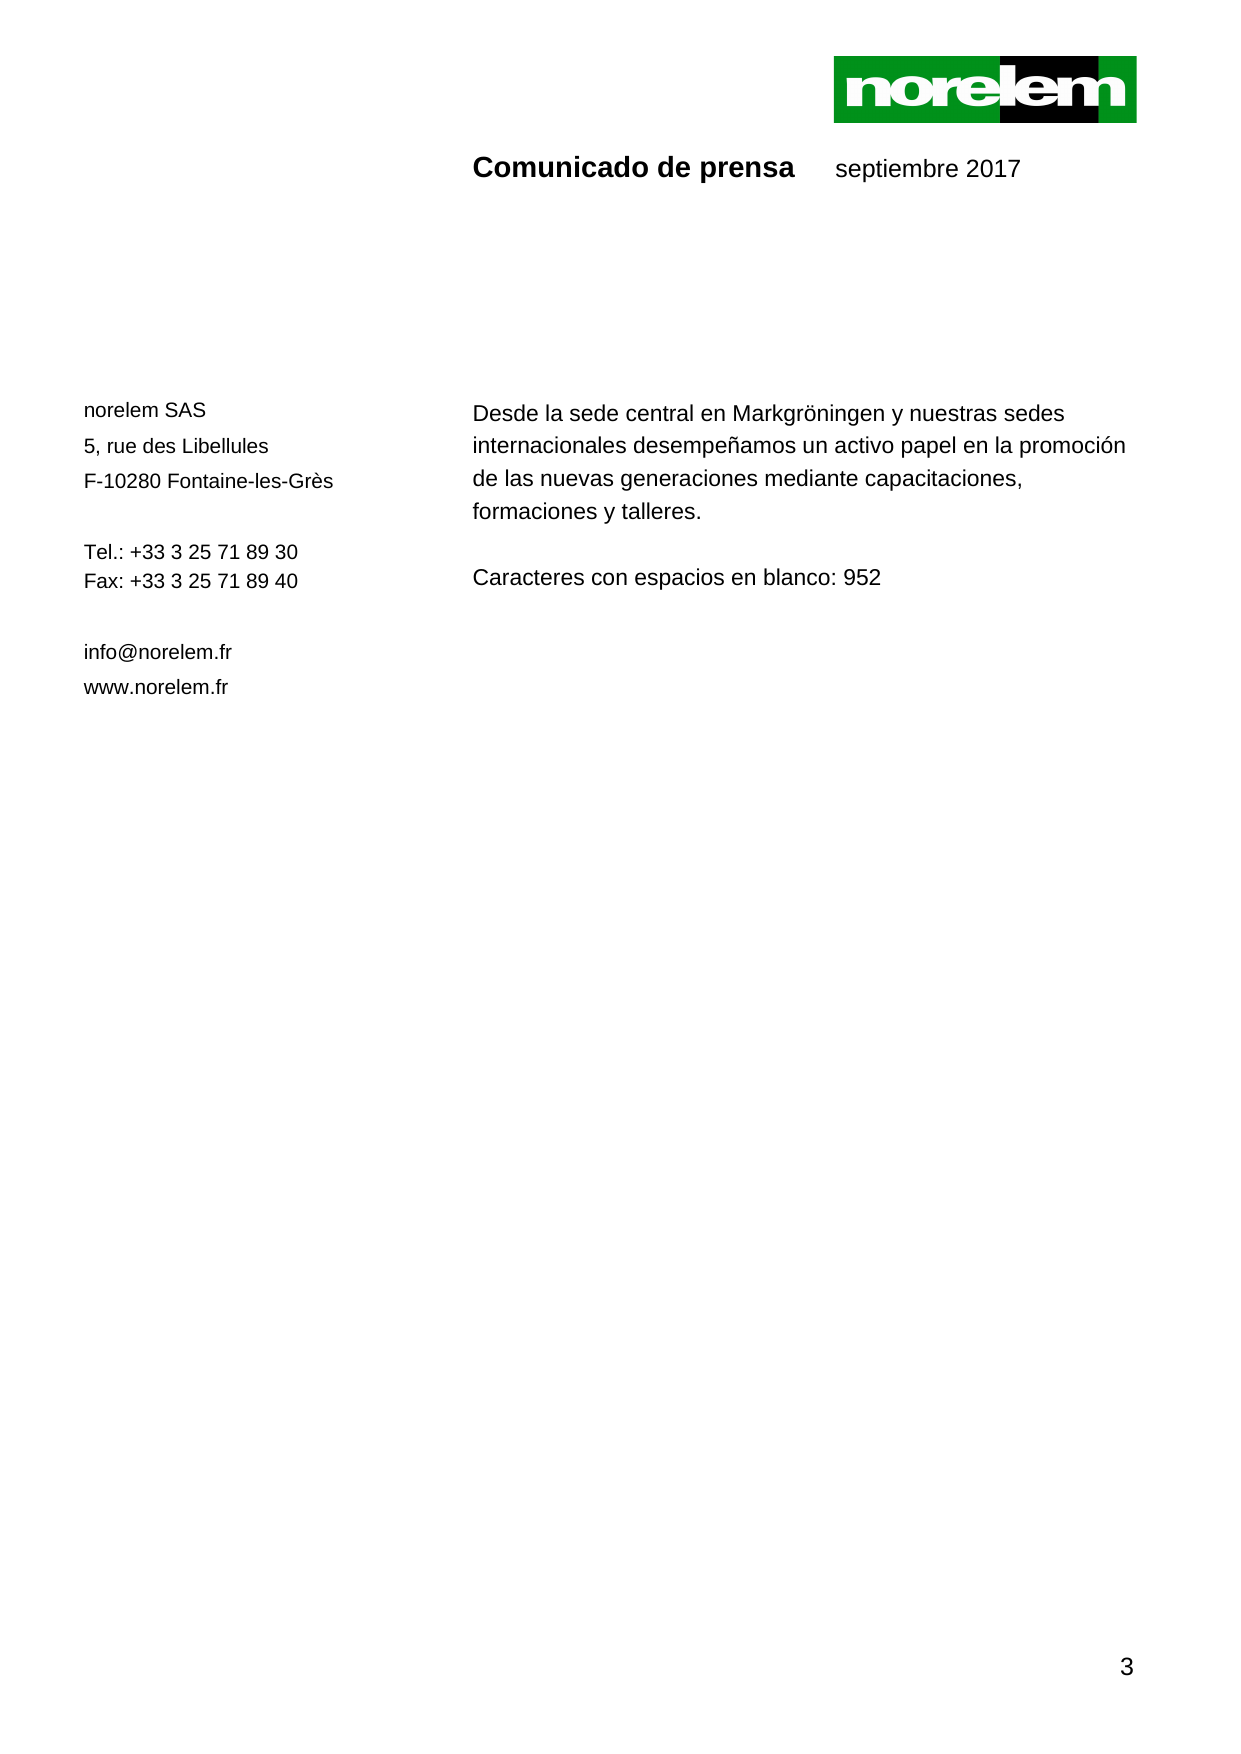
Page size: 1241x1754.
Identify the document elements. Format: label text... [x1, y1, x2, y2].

picture [833, 56, 1137, 123]
text Caracteres con espacios en blanco: 952 [472, 564, 1134, 591]
text Desde la sede central en Markgröningen y nuestras sedes internacionales desempeñamos un activo papel en la promoción de las nuevas generaciones mediante capacitaciones, formaciones y talleres. [472, 399, 1134, 525]
